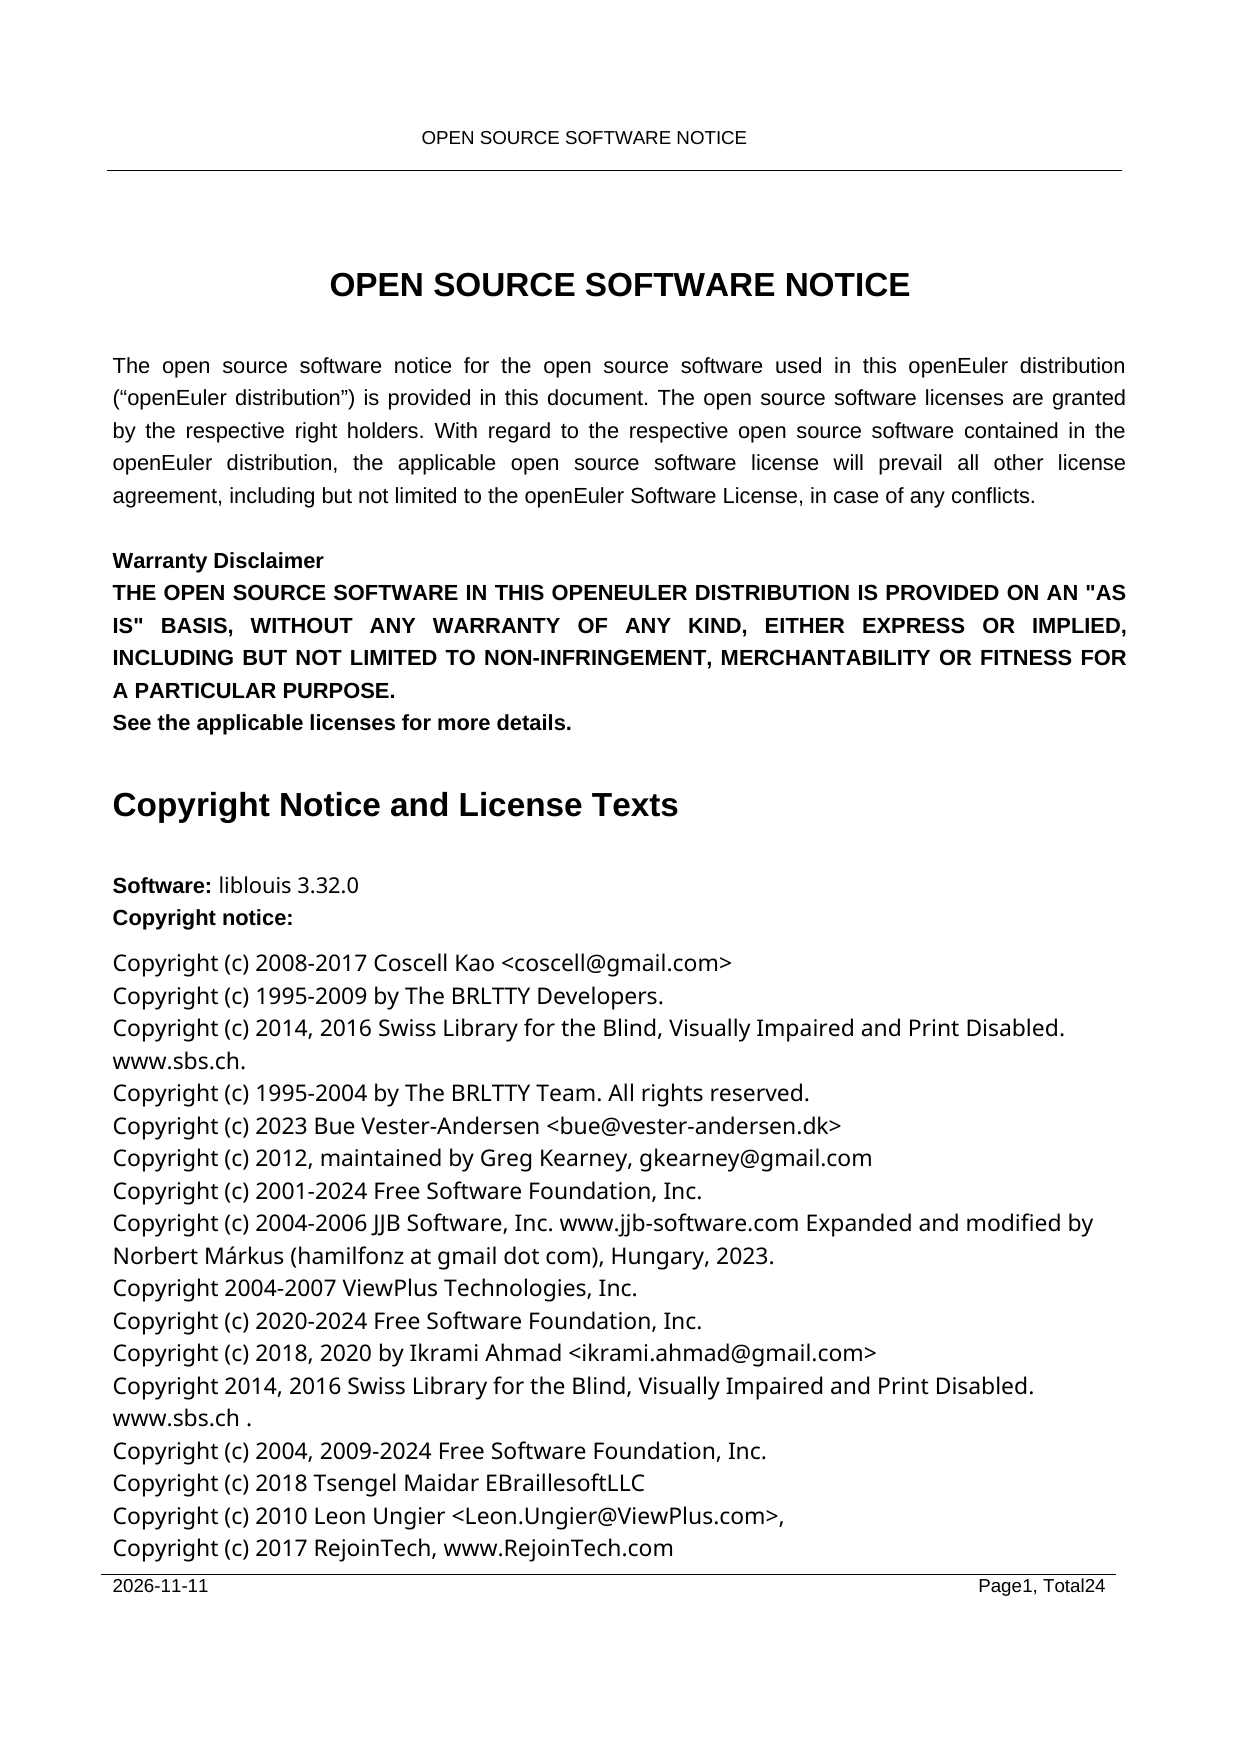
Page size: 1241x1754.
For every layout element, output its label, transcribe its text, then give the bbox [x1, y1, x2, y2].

text Warranty Disclaimer [112, 544, 1128, 576]
title Software: liblouis 3.32.0 [112, 869, 1128, 901]
text OPEN SOURCE SOFTWARE NOTICE [112, 251, 1128, 316]
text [112, 947, 1128, 1564]
text Copyright Notice and License Texts [112, 771, 1128, 836]
text The open source software notice for the open source software used in this openEuler distribution (“openEuler distribution”) is provided in this document. The open source software licenses are granted by the respective right holders. With regard to the respective open source software contained in the openEuler distribution, the applicable open source software license will prevail all other license agreement, including but not limited to the openEuler Software License, in case of any conflicts. [112, 349, 1128, 511]
text THE OPEN SOURCE SOFTWARE IN THIS OPENEULER DISTRIBUTION IS PROVIDED ON AN "AS IS" BASIS, WITHOUT ANY WARRANTY OF ANY KIND, EITHER EXPRESS OR IMPLIED, INCLUDING BUT NOT LIMITED TO NON-INFRINGEMENT, MERCHANTABILITY OR FITNESS FOR A PARTICULAR PURPOSE. See the applicable licenses for more details. [112, 576, 1128, 739]
text Copyright notice: [112, 901, 1128, 934]
